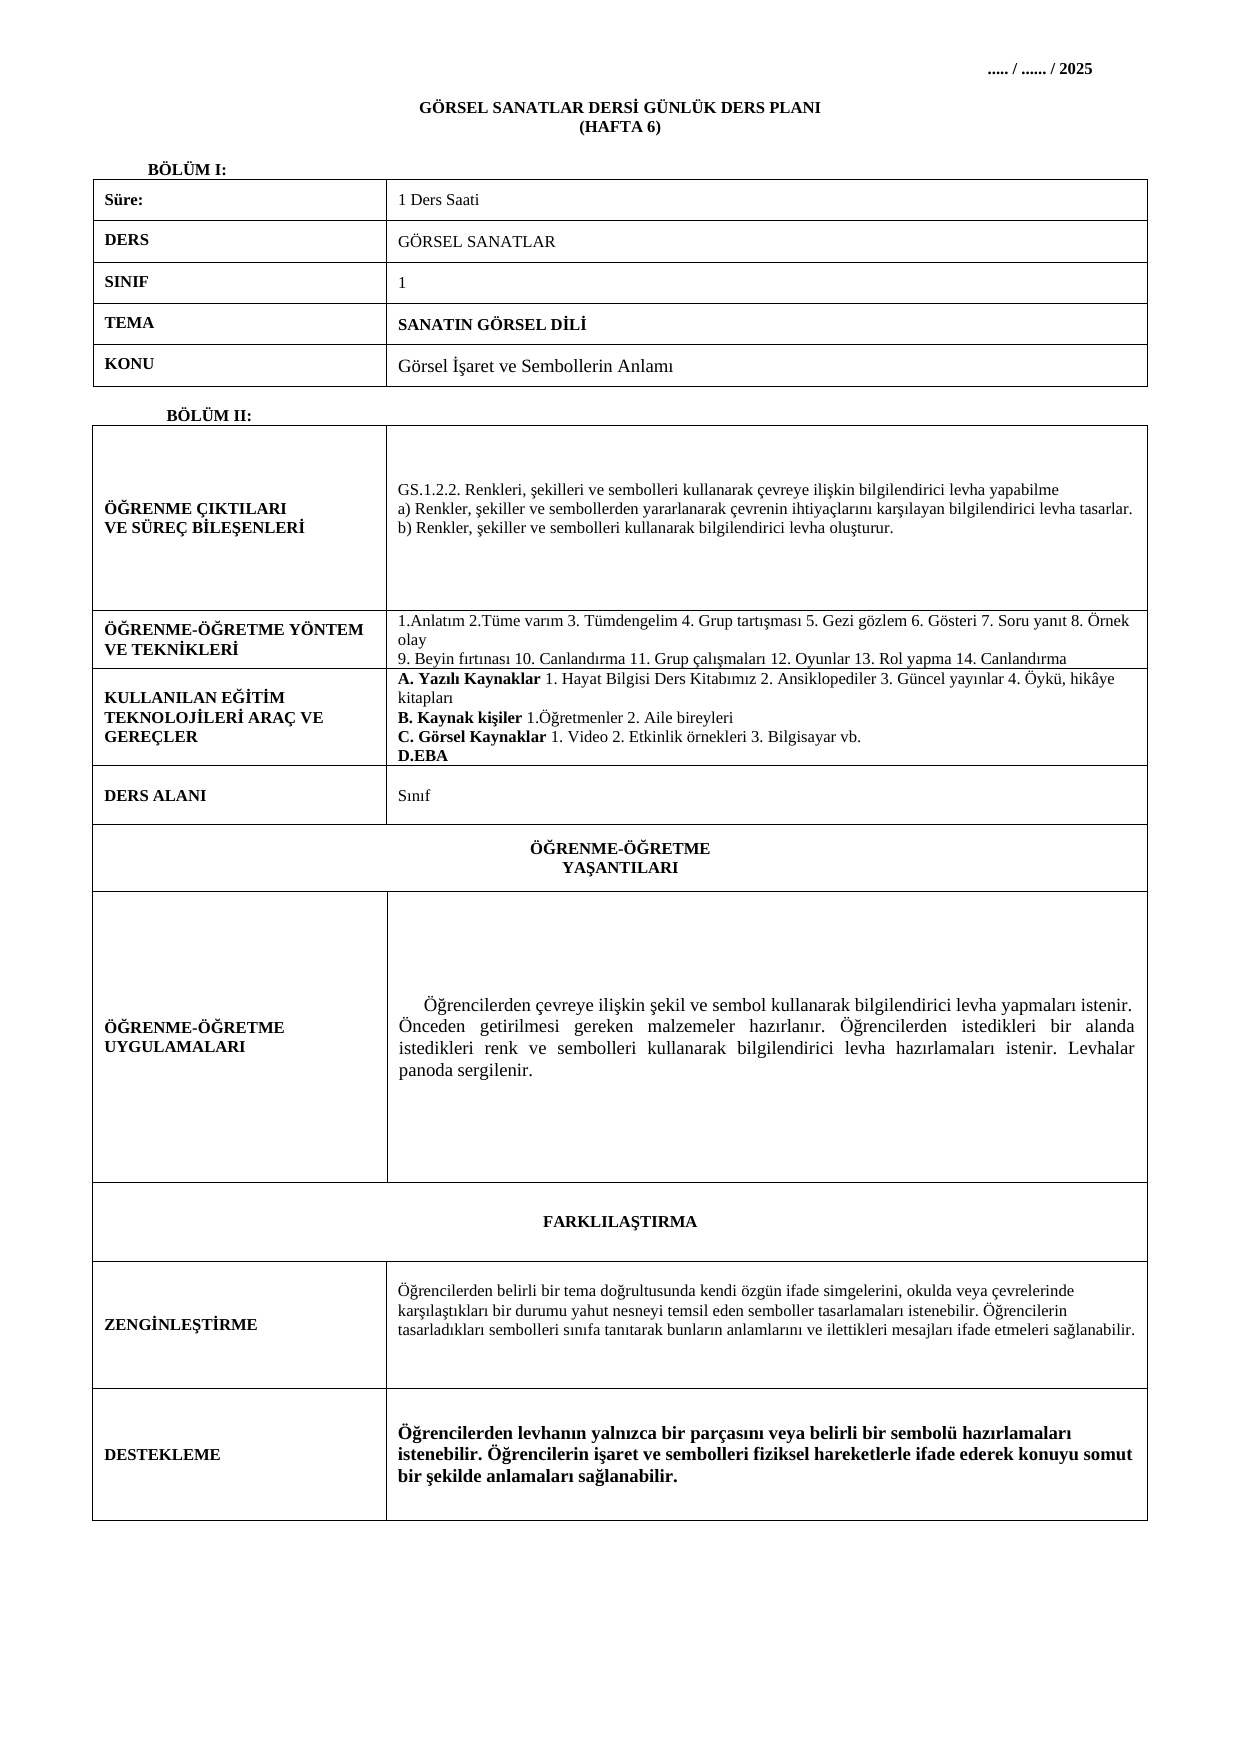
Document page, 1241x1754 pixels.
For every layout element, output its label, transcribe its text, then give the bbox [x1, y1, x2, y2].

table_cell DERS ALANI [93, 766, 386, 824]
table_cell Öğrencilerden levhanın yalnızca bir parçasını veya belirli bir sembolü hazırlamaları istenebilir. Öğrencilerin işaret ve sembolleri fiziksel hareketlerle ifade ederek konuyu somut bir şekilde anlamaları sağlanabilir. [387, 1389, 1147, 1519]
table_cell SINIF [94, 263, 386, 303]
table_cell KULLANILAN EĞİTİM TEKNOLOJİLERİ ARAÇ VE GEREÇLER [93, 669, 386, 765]
table_header GS.1.2.2. Renkleri, şekilleri ve sembolleri kullanarak çevreye ilişkin bilgilendirici levha yapabilme a) Renkler, şekiller ve sembollerden yararlanarak çevrenin ihtiyaçlarını karşılayan bilgilendirici levha tasarlar. b) Renkler, şekiller ve sembolleri kullanarak bilgilendirici levha oluşturur. [387, 426, 1147, 609]
table_cell 1.Anlatım 2.Tüme varım 3. Tümdengelim 4. Grup tartışması 5. Gezi gözlem 6. Gösteri 7. Soru yanıt 8. Örnek olay 9. Beyin fırtınası 10. Canlandırma 11. Grup çalışmaları 12. Oyunlar 13. Rol yapma 14. Canlandırma [387, 611, 1147, 668]
table_cell SANATIN GÖRSEL DİLİ [387, 304, 1147, 344]
text (HAFTA 6) [148, 117, 1092, 136]
table_cell A. Yazılı Kaynaklar 1. Hayat Bilgisi Ders Kitabımız 2. Ansiklopediler 3. Güncel yayınlar 4. Öykü, hikâye kitapları B. Kaynak kişiler 1.Öğretmenler 2. Aile bireyleri C. Görsel Kaynaklar 1. Video 2. Etkinlik örnekleri 3. Bilgisayar vb. D.EBA [387, 669, 1147, 765]
text GÖRSEL SANATLAR DERSİ GÜNLÜK DERS PLANI [148, 97, 1092, 117]
table_cell 1 [387, 263, 1147, 303]
table_cell ZENGİNLEŞTİRME [93, 1262, 386, 1388]
table_cell DESTEKLEME [93, 1389, 386, 1519]
table_cell DERS [94, 221, 386, 262]
table_cell Görsel İşaret ve Sembollerin Anlamı [387, 345, 1147, 386]
text BÖLÜM I: [148, 160, 1092, 179]
table_header ÖĞRENME ÇIKTILARI VE SÜREÇ BİLEŞENLERİ [93, 426, 386, 609]
table_cell ÖĞRENME-ÖĞRETME YAŞANTILARI [93, 825, 1147, 891]
table_cell ÖĞRENME-ÖĞRETME YÖNTEM VE TEKNİKLERİ [93, 611, 386, 668]
table_cell Öğrencilerden belirli bir tema doğrultusunda kendi özgün ifade simgelerini, okulda veya çevrelerinde karşılaştıkları bir durumu yahut nesneyi temsil eden semboller tasarlamaları istenebilir. Öğrencilerin tasarladıkları sembolleri sınıfa tanıtarak bunların anlamlarını ve ilettikleri mesajları ifade etmeleri sağlanabilir. [387, 1262, 1147, 1388]
table_header Süre: [94, 180, 386, 220]
table_cell GÖRSEL SANATLAR [387, 221, 1147, 262]
table_cell Öğrencilerden çevreye ilişkin şekil ve sembol kullanarak bilgilendirici levha yapmaları istenir. Önceden getirilmesi gereken malzemeler hazırlanır. Öğrencilerden istedikleri bir alanda istedikleri renk ve sembolleri kullanarak bilgilendirici levha hazırlamaları istenir. Levhalar panoda sergilenir. [388, 892, 1147, 1182]
table_cell FARKLILAŞTIRMA [93, 1183, 1147, 1261]
table_header 1 Ders Saati [387, 180, 1147, 220]
text BÖLÜM II: [148, 406, 1092, 425]
table_cell TEMA [94, 304, 386, 344]
table_cell Sınıf [387, 766, 1147, 824]
table_cell ÖĞRENME-ÖĞRETME UYGULAMALARI [93, 892, 387, 1182]
text ..... / ...... / 2025 [148, 59, 1092, 78]
table_cell KONU [94, 345, 386, 386]
